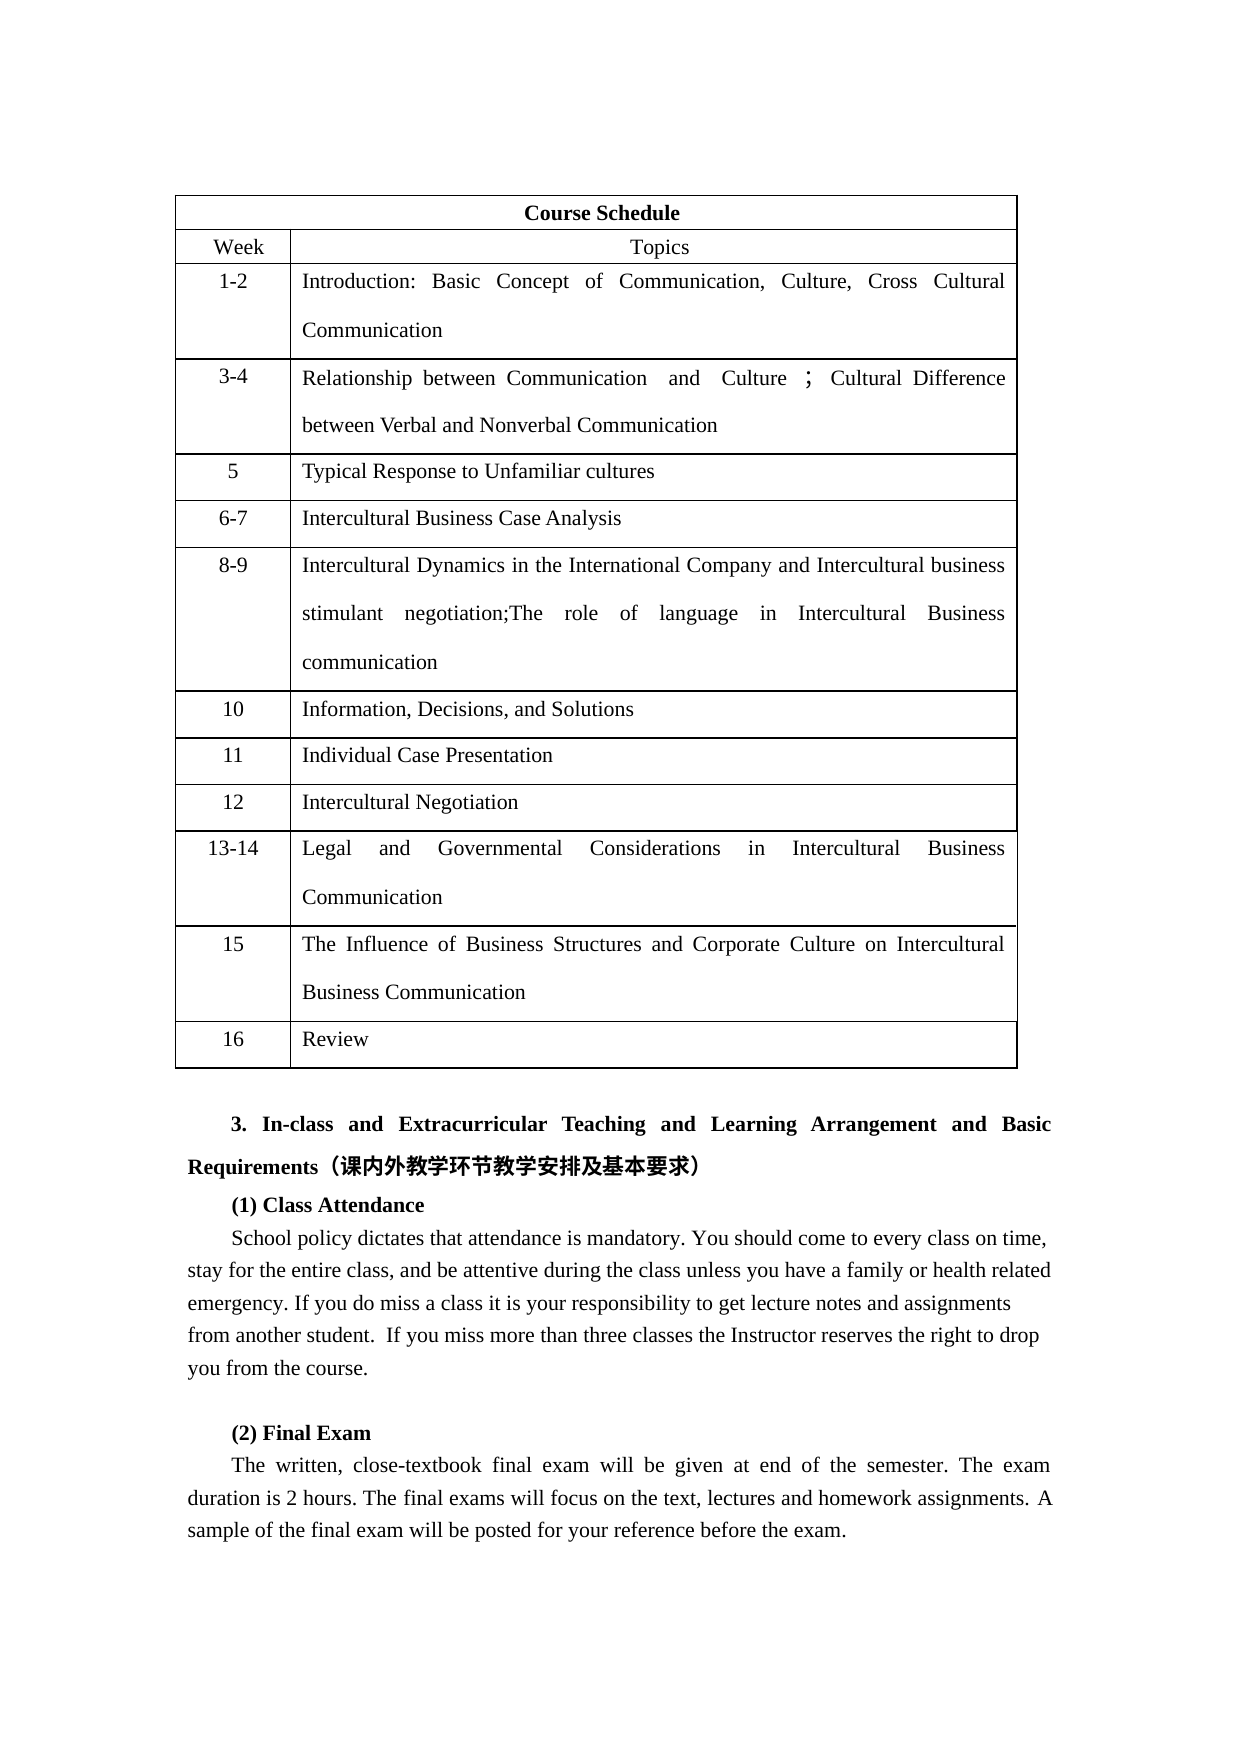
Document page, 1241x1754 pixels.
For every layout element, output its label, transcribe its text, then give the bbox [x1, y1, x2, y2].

text (1) Class Attendance [187, 1189, 1053, 1221]
table_cell The Influence of Business Structures and Corporate Culture on Intercultural Business Communication [291, 925, 1017, 1021]
text 3. In-class and Extracurricular Teaching and Learning Arrangement and Basic Requirements（课内外教学环节教学安排及基本要求） [187, 1108, 1053, 1181]
table_cell 11 [176, 739, 290, 783]
table_cell Legal and Governmental Considerations in Intercultural Business Communication [291, 832, 1017, 925]
table_cell Introduction: Basic Concept of Communication, Culture, Cross Cultural Communication [291, 264, 1016, 358]
table_cell 5 [176, 455, 290, 500]
table_cell 1-2 [176, 264, 290, 358]
table_cell 8-9 [176, 548, 290, 690]
text School policy dictates that attendance is mandatory. You should come to every class on time, stay for the entire class, and be attentive during the class unless you have a family or health related emergency. If you do miss a class it is your responsibility to get lecture notes and assignments from another student. If you miss more than three classes the Instructor reserves the right to drop you from the course. [187, 1221, 1053, 1384]
table_cell Intercultural Business Case Analysis [291, 501, 1016, 546]
table_cell 12 [176, 785, 290, 830]
table_cell Typical Response to Unfamiliar cultures [291, 455, 1016, 500]
table_cell 6-7 [176, 501, 290, 546]
text (2) Final Exam [187, 1416, 1053, 1449]
table_cell Intercultural Negotiation [291, 785, 1016, 830]
table_header Course Schedule [176, 196, 1016, 228]
table_cell 10 [176, 692, 290, 737]
table_cell 3-4 [176, 360, 290, 453]
table_cell 15 [176, 927, 290, 1021]
table_cell Review [291, 1022, 1016, 1067]
table_cell 16 [176, 1022, 290, 1067]
table_cell 13-14 [176, 832, 290, 925]
text The written, close-textbook final exam will be given at end of the semester. The exam duration is 2 hours. The final exams will focus on the text, lectures and homework assignments. A sample of the final exam will be posted for your reference before the exam. [187, 1449, 1053, 1546]
table_cell Topics [291, 230, 1016, 263]
table_cell Week [176, 230, 290, 263]
table_cell Information, Decisions, and Solutions [291, 692, 1016, 737]
table_cell Individual Case Presentation [291, 739, 1016, 783]
table_cell Relationship between Communication and Culture ；Cultural Difference between Verbal and Nonverbal Communication [291, 360, 1016, 453]
table_cell Intercultural Dynamics in the International Company and Intercultural business stimulant negotiation;The role of language in Intercultural Business communication [291, 548, 1016, 690]
